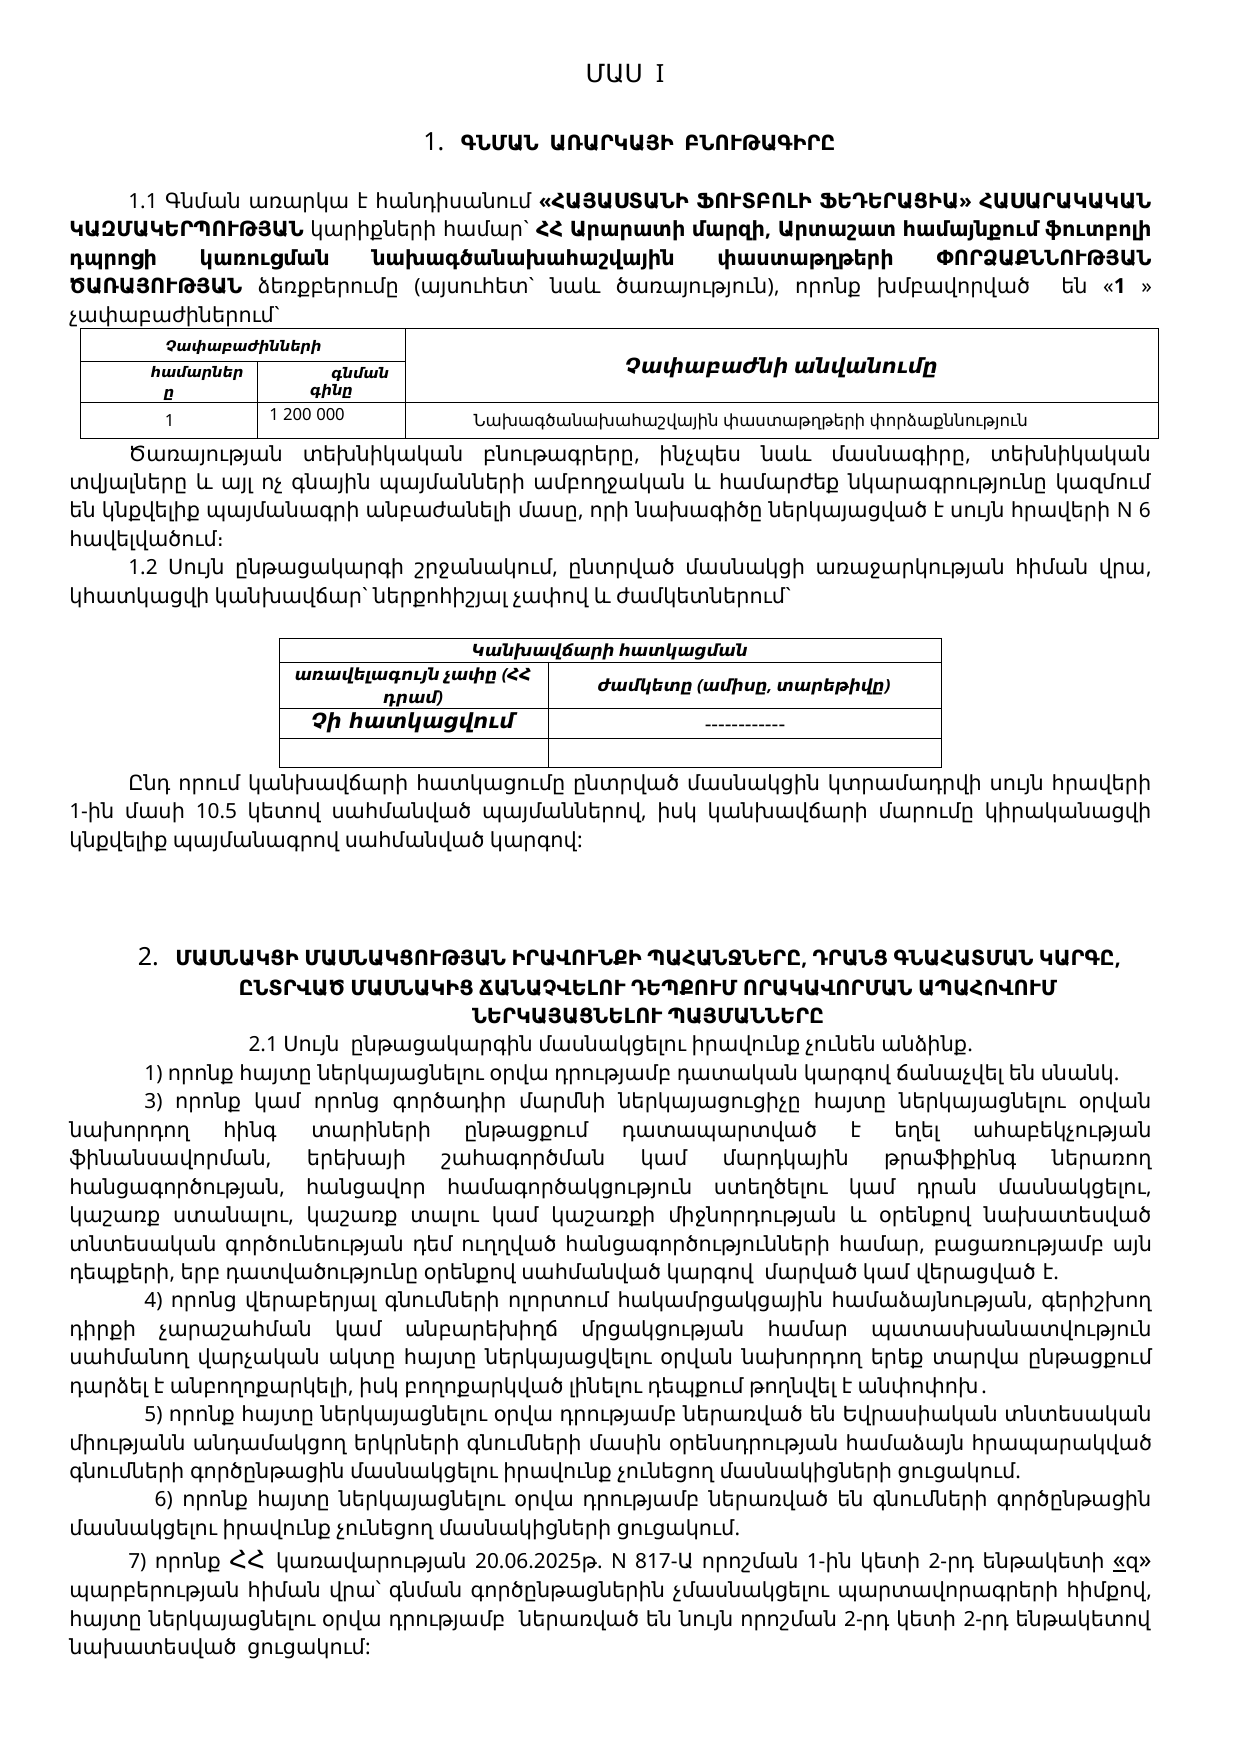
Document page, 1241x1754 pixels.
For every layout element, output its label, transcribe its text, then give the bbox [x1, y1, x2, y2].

text 5) որոնք հայտը ներկայացնելու օրվա դրությամբ ներառված են Եվրասիական տնտեսական միությանն անդամակցող երկրների գնումների մասին օրենսդրության համաձայն հրապարակված գնումների գործընթացին մասնակցելու իրավունք չունեցող մասնակիցների ցուցակում. [69, 1399, 1152, 1484]
table_cell Նախագծանախահաշվային փաստաթղթերի փորձաքննություն [406, 403, 1158, 438]
text 1) որոնք հայտը ներկայացնելու օրվա դրությամբ դատական կարգով ճանաչվել են սնանկ. [69, 1058, 1152, 1086]
text ՄԱՍ I [512, 56, 1152, 89]
text 6) որոնք հայտը ներկայացնելու օրվա դրությամբ ներառված են գնումների գործընթացին մասնակցելու իրավունք չունեցող մասնակիցների ցուցակում. [69, 1484, 1152, 1541]
text 2.1 Սույն ընթացակարգին մասնակցելու իրավունք չունեն անձինք. [69, 1029, 1152, 1058]
table_cell ժամկետը (ամիսը, տարեթիվը) [549, 663, 941, 708]
list ԳՆՄԱՆ ԱՌԱՐԿԱՅԻ ԲՆՈՒԹԱԳԻՐԸ [107, 124, 1152, 158]
text 4) որոնց վերաբերյալ գնումների ոլորտում հակամրցակցային համաձայնության, գերիշխող դիրքի չարաշահման կամ անբարեխիղճ մրցակցության համար պատասխանատվություն սահմանող վարչական ակտը հայտը ներկայացվելու օրվան նախորդող երեք տարվա ընթացքում դարձել է անբողոքարկելի, իսկ բողոքարկված լինելու դեպքում թողնվել է անփոփոխ․ [69, 1286, 1152, 1399]
table_cell ------------ [549, 709, 941, 737]
table_cell առավելագույն չափը (ՀՀ դրամ) [280, 663, 548, 708]
table_cell [280, 739, 548, 767]
text Ընդ որում կանխավճարի հատկացումը ընտրված մասնակցին կտրամադրվի սույն հրավերի 1-ին մասի 10.5 կետով սահմանված պայմաններով, իսկ կանխավճարի մարումը կիրականացվի կնքվելիք պայմանագրով սահմանված կարգով: [69, 768, 1152, 853]
subtitle 1.1 Գնման առարկա է հանդիսանում «ՀԱՅԱՍՏԱՆԻ ՖՈՒՏԲՈԼԻ ՖԵԴԵՐԱՑԻԱ» ՀԱՍԱՐԱԿԱԿԱՆ ԿԱԶՄԱԿԵՐՊՈՒԹՅԱՆ կարիքների համար` ՀՀ Արարատի մարզի, Արտաշատ համայնքում ֆուտբոլի դպրոցի կառուցման նախագծանախահաշվային փաստաթղթերի ՓՈՐՁԱՔՆՆՈՒԹՅԱՆ ԾԱՌԱՅՈՒԹՅԱՆ ձեռքբերումը (այսուհետ` նաև ծառայություն), որոնք խմբավորված են «1 » չափաբաժիներում` [69, 186, 1152, 328]
text 1.2 Սույն ընթացակարգի շրջանակում, ընտրված մասնակցի առաջարկության հիման վրա, կհատկացվի կանխավճար` ներքոհիշյալ չափով և ժամկետներում` [69, 552, 1152, 609]
table_cell 1 [81, 403, 257, 438]
table_cell 1 200 000 [258, 403, 405, 438]
table_header Չափաբաժնի անվանումը [406, 329, 1158, 402]
table_cell Չի հատկացվում [280, 709, 548, 737]
table_cell գնման գինը [258, 362, 405, 402]
table_header Կանխավճարի հատկացման [280, 639, 941, 662]
table_header Չափաբաժինների [81, 329, 405, 361]
table_cell համարները [81, 362, 257, 402]
text 7) որոնք ՀՀ կառավարության 20.06.2025թ. N 817-Ա որոշման 1-ին կետի 2-րդ ենթակետի «զ» պարբերության հիման վրա՝ գնման գործընթացներին չմասնակցելու պարտավորագրերի հիմքով, հայտը ներկայացնելու օրվա դրությամբ ներառված են նույն որոշման 2-րդ կետի 2-րդ ենթակետով նախատեսված ցուցակում: [69, 1541, 1152, 1661]
table_cell [549, 739, 941, 767]
text 3) որոնք կամ որոնց գործադիր մարմնի ներկայացուցիչը հայտը ներկայացնելու օրվան նախորդող հինգ տարիների ընթացքում դատապարտված է եղել ահաբեկչության ֆինանսավորման, երեխայի շահագործման կամ մարդկային թրաֆիքինգ ներառող հանցագործության, հանցավոր համագործակցություն ստեղծելու կամ դրան մասնակցելու, կաշառք ստանալու, կաշառք տալու կամ կաշառքի միջնորդության և օրենքով նախատեսված տնտեսական գործունեության դեմ ուղղված հանցագործությունների համար, բացառությամբ այն դեպքերի, երբ դատվածությունը օրենքով սահմանված կարգով մարված կամ վերացված է. [69, 1086, 1152, 1286]
list ՄԱՍՆԱԿՑԻ ՄԱՍՆԱԿՑՈՒԹՅԱՆ ԻՐԱՎՈՒՆՔԻ ՊԱՀԱՆՋՆԵՐԸ, ԴՐԱՆՑ ԳՆԱՀԱՏՄԱՆ ԿԱՐԳԸ, ԸՆՏՐՎԱԾ ՄԱՍՆԱԿԻՑ ՃԱՆԱՉՎԵԼՈՒ ԴԵՊՔՈՒՄ ՈՐԱԿԱՎՈՐՄԱՆ ԱՊԱՀՈՎՈՒՄ ՆԵՐԿԱՅԱՑՆԵԼՈՒ ՊԱՅՄԱՆՆԵՐԸ [107, 939, 1152, 1029]
text Ծառայության տեխնիկական բնութագրերը, ինչպես նաև մասնագիրը, տեխնիկական տվյալները և այլ ոչ գնային պայմանների ամբողջական և համարժեք նկարագրությունը կազմում են կնքվելիք պայմանագրի անբաժանելի մասը, որի նախագիծը ներկայացված է սույն հրավերի N 6 հավելվածում։ [69, 439, 1152, 552]
